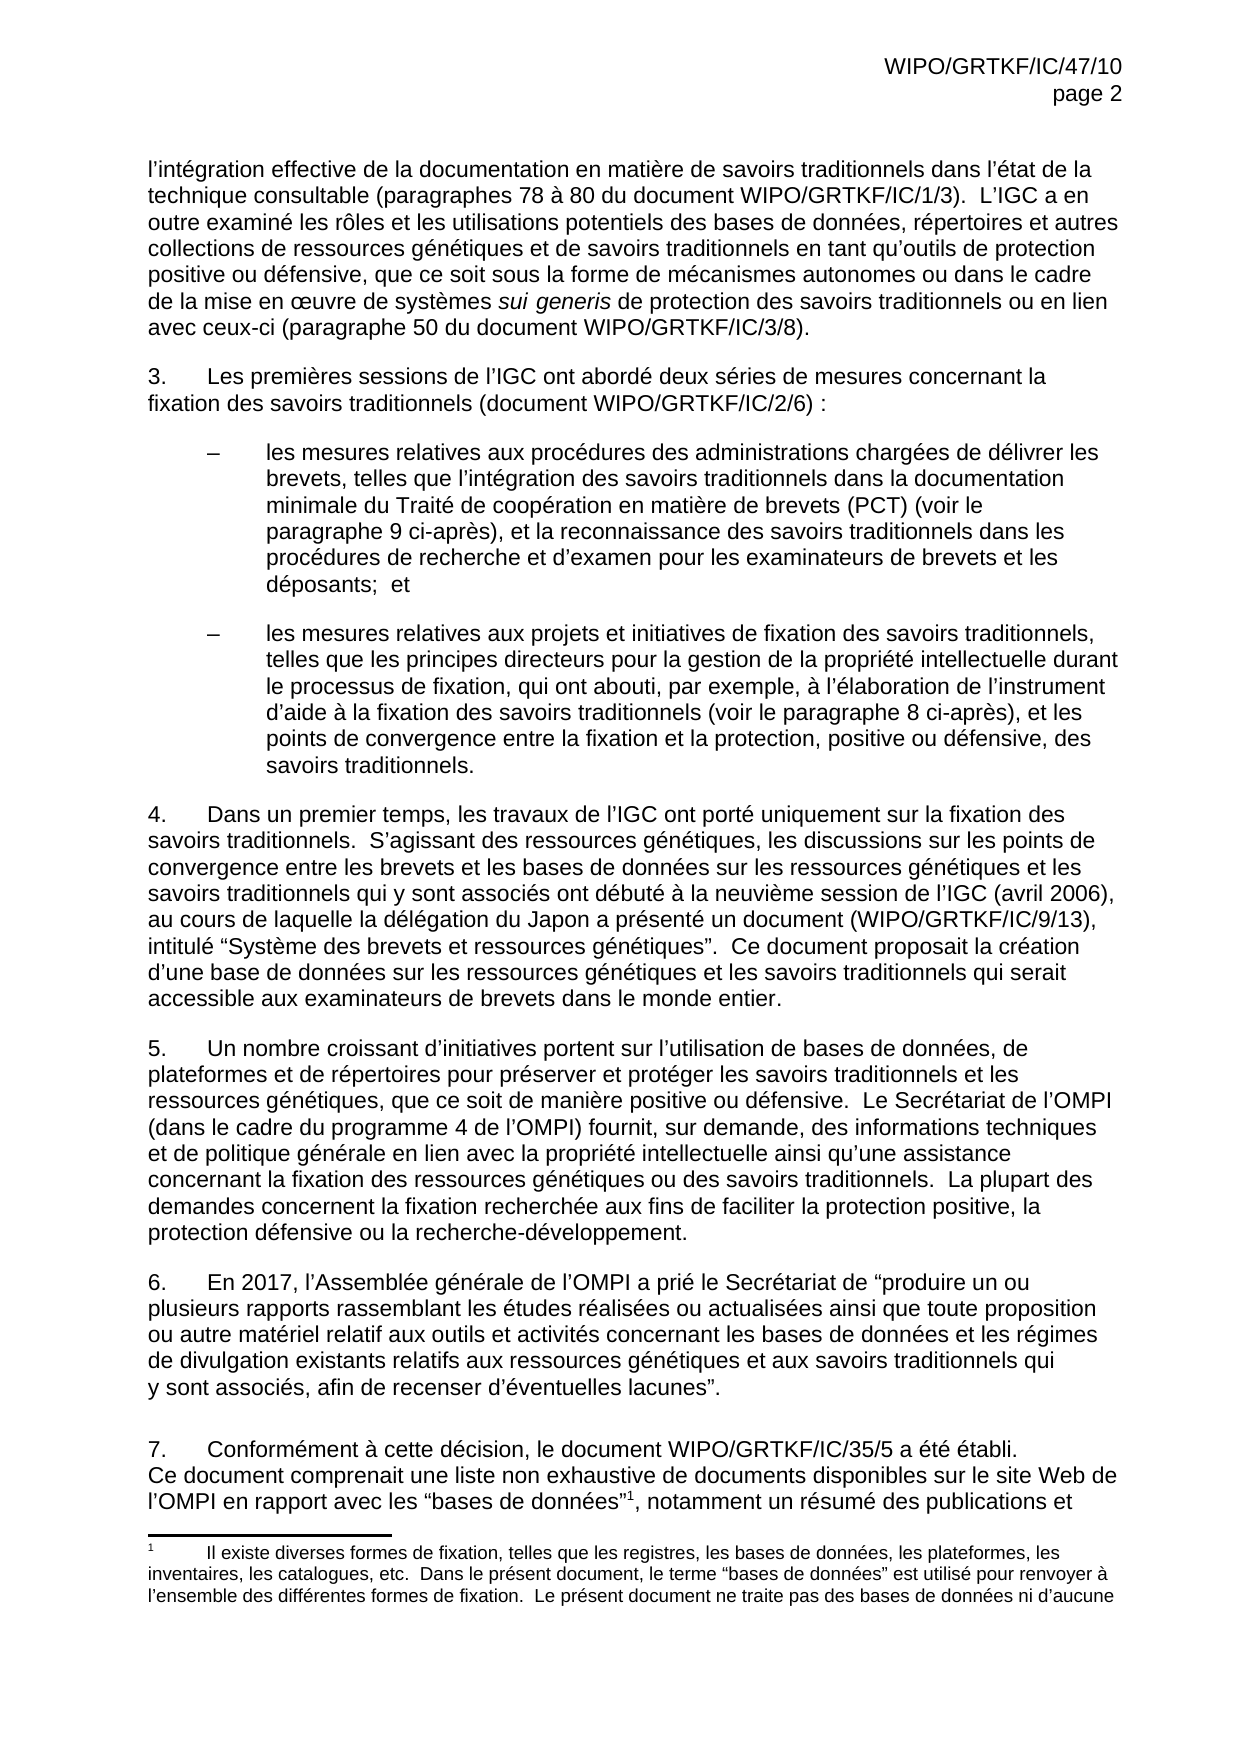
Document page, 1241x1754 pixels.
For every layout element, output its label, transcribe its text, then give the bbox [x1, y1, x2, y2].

text Un nombre croissant d’initiatives portent sur l’utilisation de bases de données, de plateformes et de répertoires pour préserver et protéger les savoirs traditionnels et les ressources génétiques, que ce soit de manière positive ou défensive. Le Secrétariat de l’OMPI (dans le cadre du programme 4 de l’OMPI) fournit, sur demande, des informations techniques et de politique générale en lien avec la propriété intellectuelle ainsi qu’une assistance concernant la fixation des ressources génétiques ou des savoirs traditionnels. La plupart des demandes concernent la fixation recherchée aux fins de faciliter la protection positive, la protection défensive ou la recherche-développement. [148, 1035, 1122, 1246]
text Dans un premier temps, les travaux de l’IGC ont porté uniquement sur la fixation des savoirs traditionnels. S’agissant des ressources génétiques, les discussions sur les points de convergence entre les brevets et les bases de données sur les ressources génétiques et les savoirs traditionnels qui y sont associés ont débuté à la neuvième session de l’IGC (avril 2006), au cours de laquelle la délégation du Japon a présenté un document (WIPO/GRTKF/IC/9/13), intitulé “Système des brevets et ressources génétiques”. Ce document proposait la création d’une base de données sur les ressources génétiques et les savoirs traditionnels qui serait accessible aux examinateurs de brevets dans le monde entier. [148, 801, 1122, 1012]
list les mesures relatives aux projets et initiatives de fixation des savoirs traditionnels, telles que les principes directeurs pour la gestion de la propriété intellectuelle durant le processus de fixation, qui ont abouti, par exemple, à l’élaboration de l’instrument d’aide à la fixation des savoirs traditionnels (voir le paragraphe 8 ci-après), et les points de convergence entre la fixation et la protection, positive ou défensive, des savoirs traditionnels. [207, 620, 1122, 778]
list les mesures relatives aux procédures des administrations chargées de délivrer les brevets, telles que l’intégration des savoirs traditionnels dans la documentation minimale du Traité de coopération en matière de brevets (PCT) (voir le paragraphe 9 ci-après), et la reconnaissance des savoirs traditionnels dans les procédures de recherche et d’examen pour les examinateurs de brevets et les déposants; et [207, 439, 1122, 597]
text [148, 1436, 1122, 1515]
text En 2017, l’Assemblée générale de l’OMPI a prié le Secrétariat de “produire un ou plusieurs rapports rassemblant les études réalisées ou actualisées ainsi que toute proposition ou autre matériel relatif aux outils et activités concernant les bases de données et les régimes de divulgation existants relatifs aux ressources génétiques et aux savoirs traditionnels qui y sont associés, afin de recenser d’éventuelles lacunes”. [148, 1268, 1122, 1400]
text Les premières sessions de l’IGC ont abordé deux séries de mesures concernant la fixation des savoirs traditionnels (document WIPO/GRTKF/IC/2/6) : [148, 363, 1122, 416]
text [148, 156, 1122, 340]
